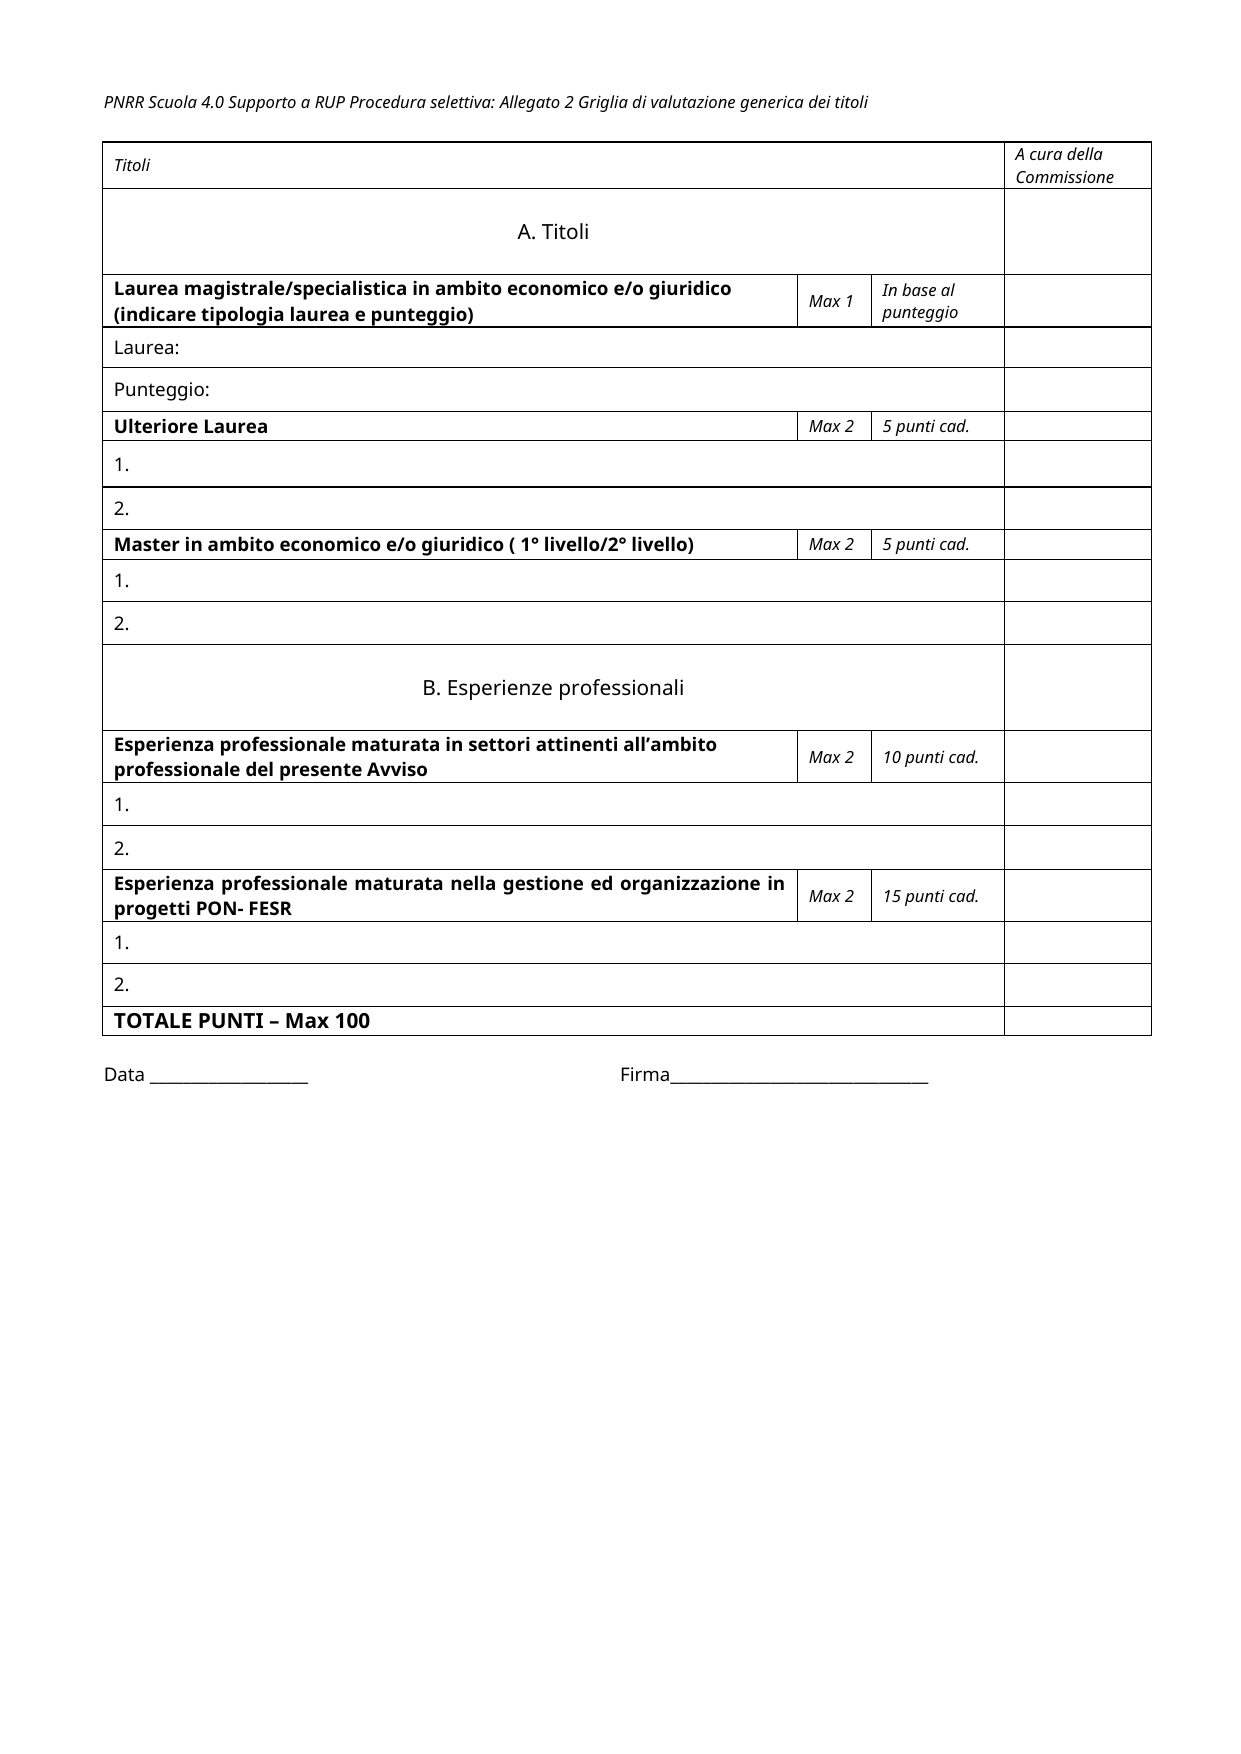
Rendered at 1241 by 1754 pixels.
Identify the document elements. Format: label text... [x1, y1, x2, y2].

table_cell Master in ambito economico e/o giuridico ( 1° livello/2° livello) [103, 530, 797, 558]
table_cell 10 punti cad. [872, 731, 1004, 782]
table_cell A. Titoli [103, 189, 1004, 274]
table_cell Max 2 [798, 412, 871, 440]
table_cell [1005, 645, 1151, 730]
table_cell [1005, 783, 1151, 825]
text Data ___________________ Firma_______________________________ [103, 1062, 1152, 1087]
table_cell Max 1 [798, 275, 871, 326]
table_cell [1005, 731, 1151, 782]
table_cell [1005, 964, 1151, 1006]
table_cell 5 punti cad. [872, 530, 1004, 558]
table_cell [1005, 412, 1151, 440]
table_cell 2. [103, 964, 1004, 1006]
table_cell Laurea: [103, 328, 1004, 367]
table_cell [1005, 560, 1151, 601]
table_header Titoli [103, 143, 1004, 188]
table_header A cura della Commissione [1005, 143, 1151, 188]
table_cell Ulteriore Laurea [103, 412, 797, 440]
table_cell 2. [103, 602, 1004, 644]
table_cell [1005, 870, 1151, 921]
table_cell 1. [103, 783, 1004, 825]
table_cell Max 2 [798, 870, 871, 921]
table_cell [1005, 826, 1151, 869]
table_cell [1005, 441, 1151, 486]
table_cell B. Esperienze professionali [103, 645, 1004, 730]
table_cell 5 punti cad. [872, 412, 1004, 440]
table_cell Esperienza professionale maturata nella gestione ed organizzazione in progetti PON- FESR [103, 870, 797, 921]
table_cell 2. [103, 488, 1004, 529]
table_cell [1005, 275, 1151, 326]
text PNRR Scuola 4.0 Supporto a RUP Procedura selettiva: Allegato 2 Griglia di valutazione generica dei titoli [103, 90, 1122, 113]
table_cell Esperienza professionale maturata in settori attinenti all’ambito professionale del presente Avviso [103, 731, 797, 782]
table_cell Max 2 [798, 731, 871, 782]
table_cell Max 2 [798, 530, 871, 558]
table_cell [1005, 328, 1151, 367]
table_cell [1005, 1007, 1151, 1035]
table_cell TOTALE PUNTI – Max 100 [103, 1007, 1004, 1035]
table_cell 15 punti cad. [872, 870, 1004, 921]
table_cell [1005, 488, 1151, 529]
table_cell Laurea magistrale/specialistica in ambito economico e/o giuridico (indicare tipologia laurea e punteggio) [103, 275, 797, 326]
table_cell 1. [103, 560, 1004, 601]
table_cell [1005, 922, 1151, 962]
table_cell [1005, 189, 1151, 274]
table_cell [1005, 368, 1151, 411]
table_cell 2. [103, 826, 1004, 869]
table_cell 1. [103, 922, 1004, 962]
table_cell [1005, 530, 1151, 558]
table_cell In base al punteggio [872, 275, 1004, 326]
table_cell Punteggio: [103, 368, 1004, 411]
table_cell [1005, 602, 1151, 644]
table_cell 1. [103, 441, 1004, 486]
